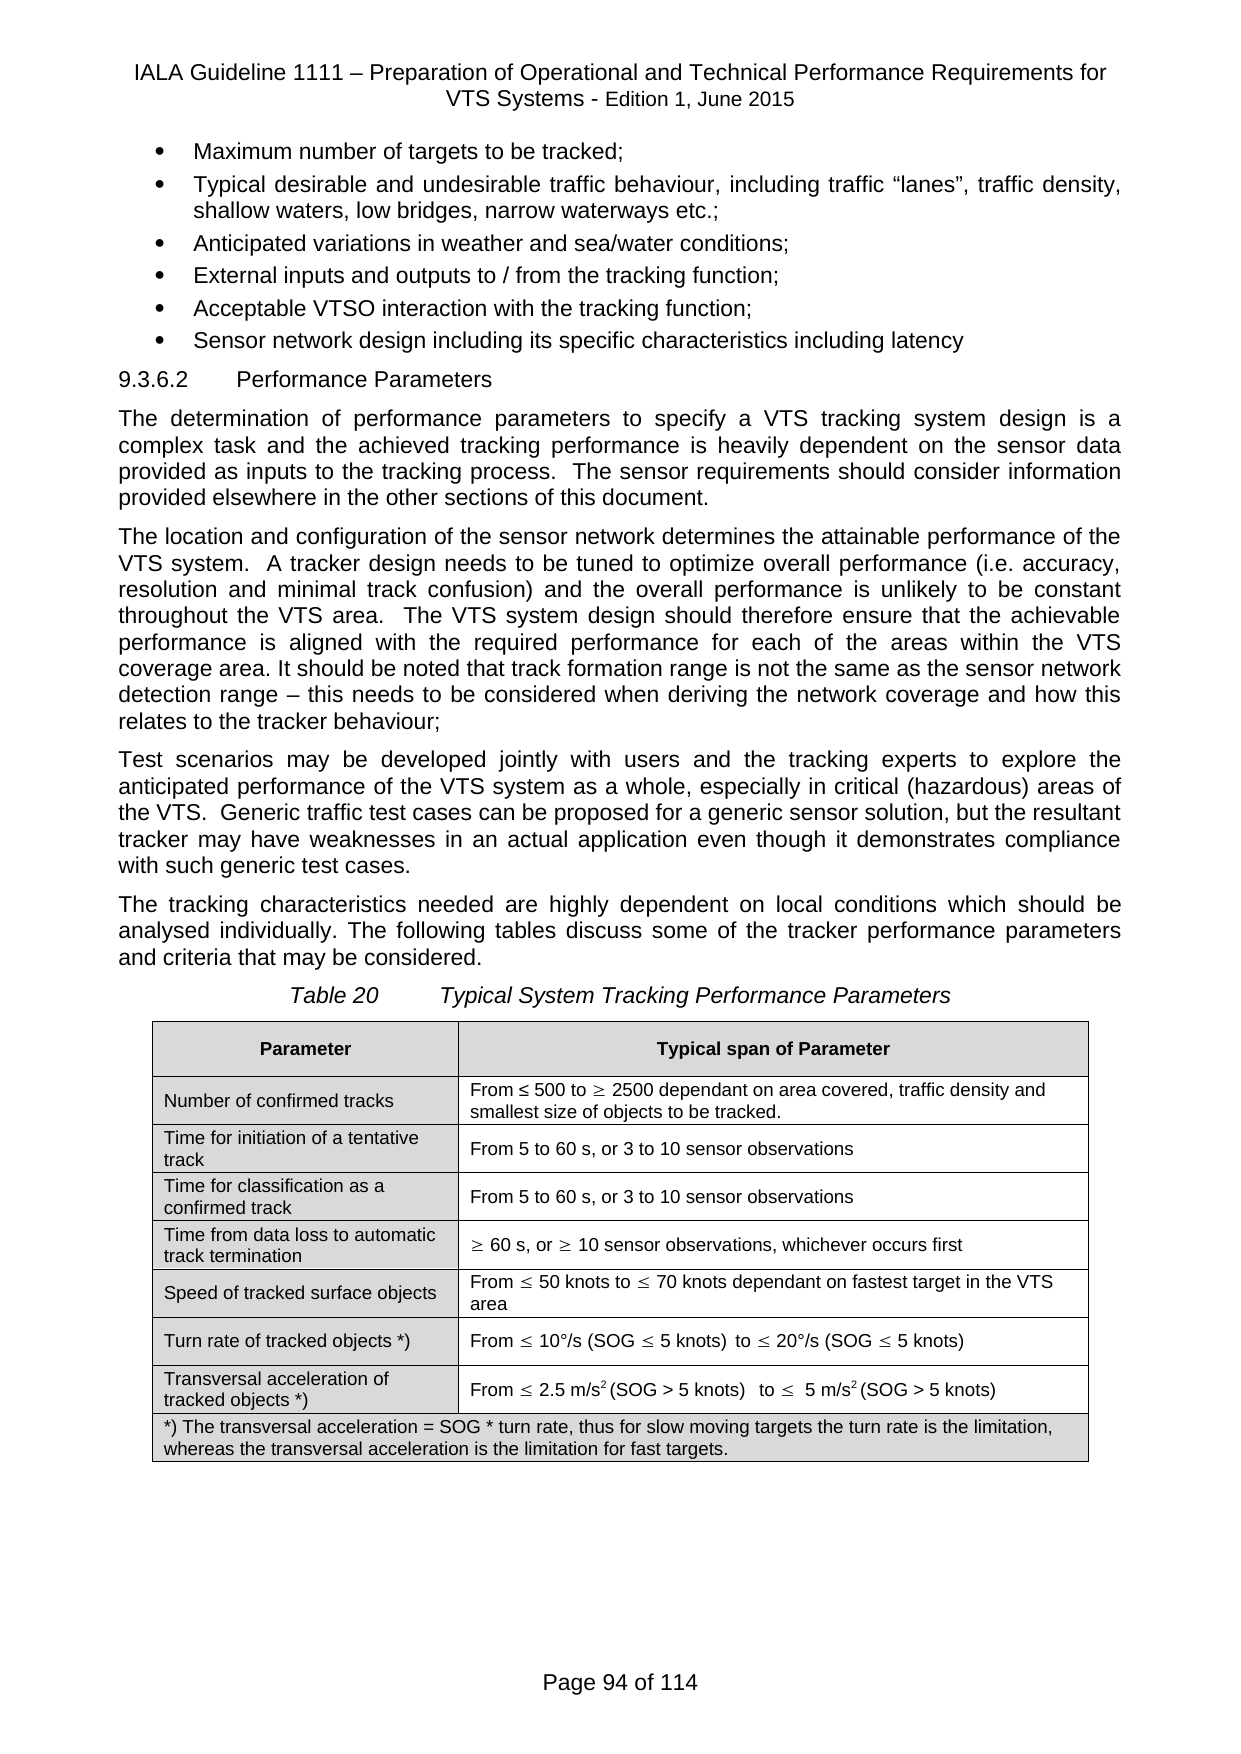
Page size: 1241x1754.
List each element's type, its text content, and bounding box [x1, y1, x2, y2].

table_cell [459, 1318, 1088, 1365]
text Test scenarios may be developed jointly with users and the tracking experts to explore the anticipated performance of the VTS system as a whole, especially in critical (hazardous) areas of the VTS. Generic traffic test cases can be proposed for a generic sensor solution, but the resultant tracker may have weaknesses in an actual application even though it demonstrates compliance with such generic test cases. [118, 746, 1122, 878]
text External inputs and outputs to / from the tracking function; [156, 262, 1122, 289]
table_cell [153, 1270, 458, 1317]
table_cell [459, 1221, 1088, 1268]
text Maximum number of targets to be tracked; [156, 138, 1122, 164]
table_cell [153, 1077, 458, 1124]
text The tracking characteristics needed are highly dependent on local conditions which should be analysed individually. The following tables discuss some of the tracker performance parameters and criteria that may be considered. [118, 891, 1122, 970]
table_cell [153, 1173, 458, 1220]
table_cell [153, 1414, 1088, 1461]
text Typical desirable and undesirable traffic behaviour, including traffic “lanes”, traffic density, shallow waters, low bridges, narrow waterways etc.; [156, 171, 1122, 223]
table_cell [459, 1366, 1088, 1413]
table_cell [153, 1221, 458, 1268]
subtitle Performance Parameters [118, 366, 1122, 393]
text The determination of performance parameters to specify a VTS tracking system design is a complex task and the achieved tracking performance is heavily dependent on the sensor data provided as inputs to the tracking process. The sensor requirements should consider information provided elsewhere in the other sections of this document. [118, 405, 1122, 511]
text Acceptable VTSO interaction with the tracking function; [156, 295, 1122, 321]
text Sensor network design including its specific characteristics including latency [156, 327, 1122, 354]
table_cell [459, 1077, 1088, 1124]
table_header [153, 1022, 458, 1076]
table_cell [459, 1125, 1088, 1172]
text The location and configuration of the sensor network determines the attainable performance of the VTS system. A tracker design needs to be tuned to optimize overall performance (i.e. accuracy, resolution and minimal track confusion) and the overall performance is unlikely to be constant throughout the VTS area. The VTS system design should therefore ensure that the achievable performance is aligned with the required performance for each of the areas within the VTS coverage area. It should be noted that track formation range is not the same as the sensor network detection range – this needs to be considered when deriving the network coverage and how this relates to the tracker behaviour; [118, 523, 1122, 734]
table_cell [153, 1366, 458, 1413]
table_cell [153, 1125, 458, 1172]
text Typical System Tracking Performance Parameters [118, 982, 1122, 1009]
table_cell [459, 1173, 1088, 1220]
text Anticipated variations in weather and sea/water conditions; [156, 230, 1122, 256]
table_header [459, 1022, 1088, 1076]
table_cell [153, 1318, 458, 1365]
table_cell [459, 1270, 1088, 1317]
